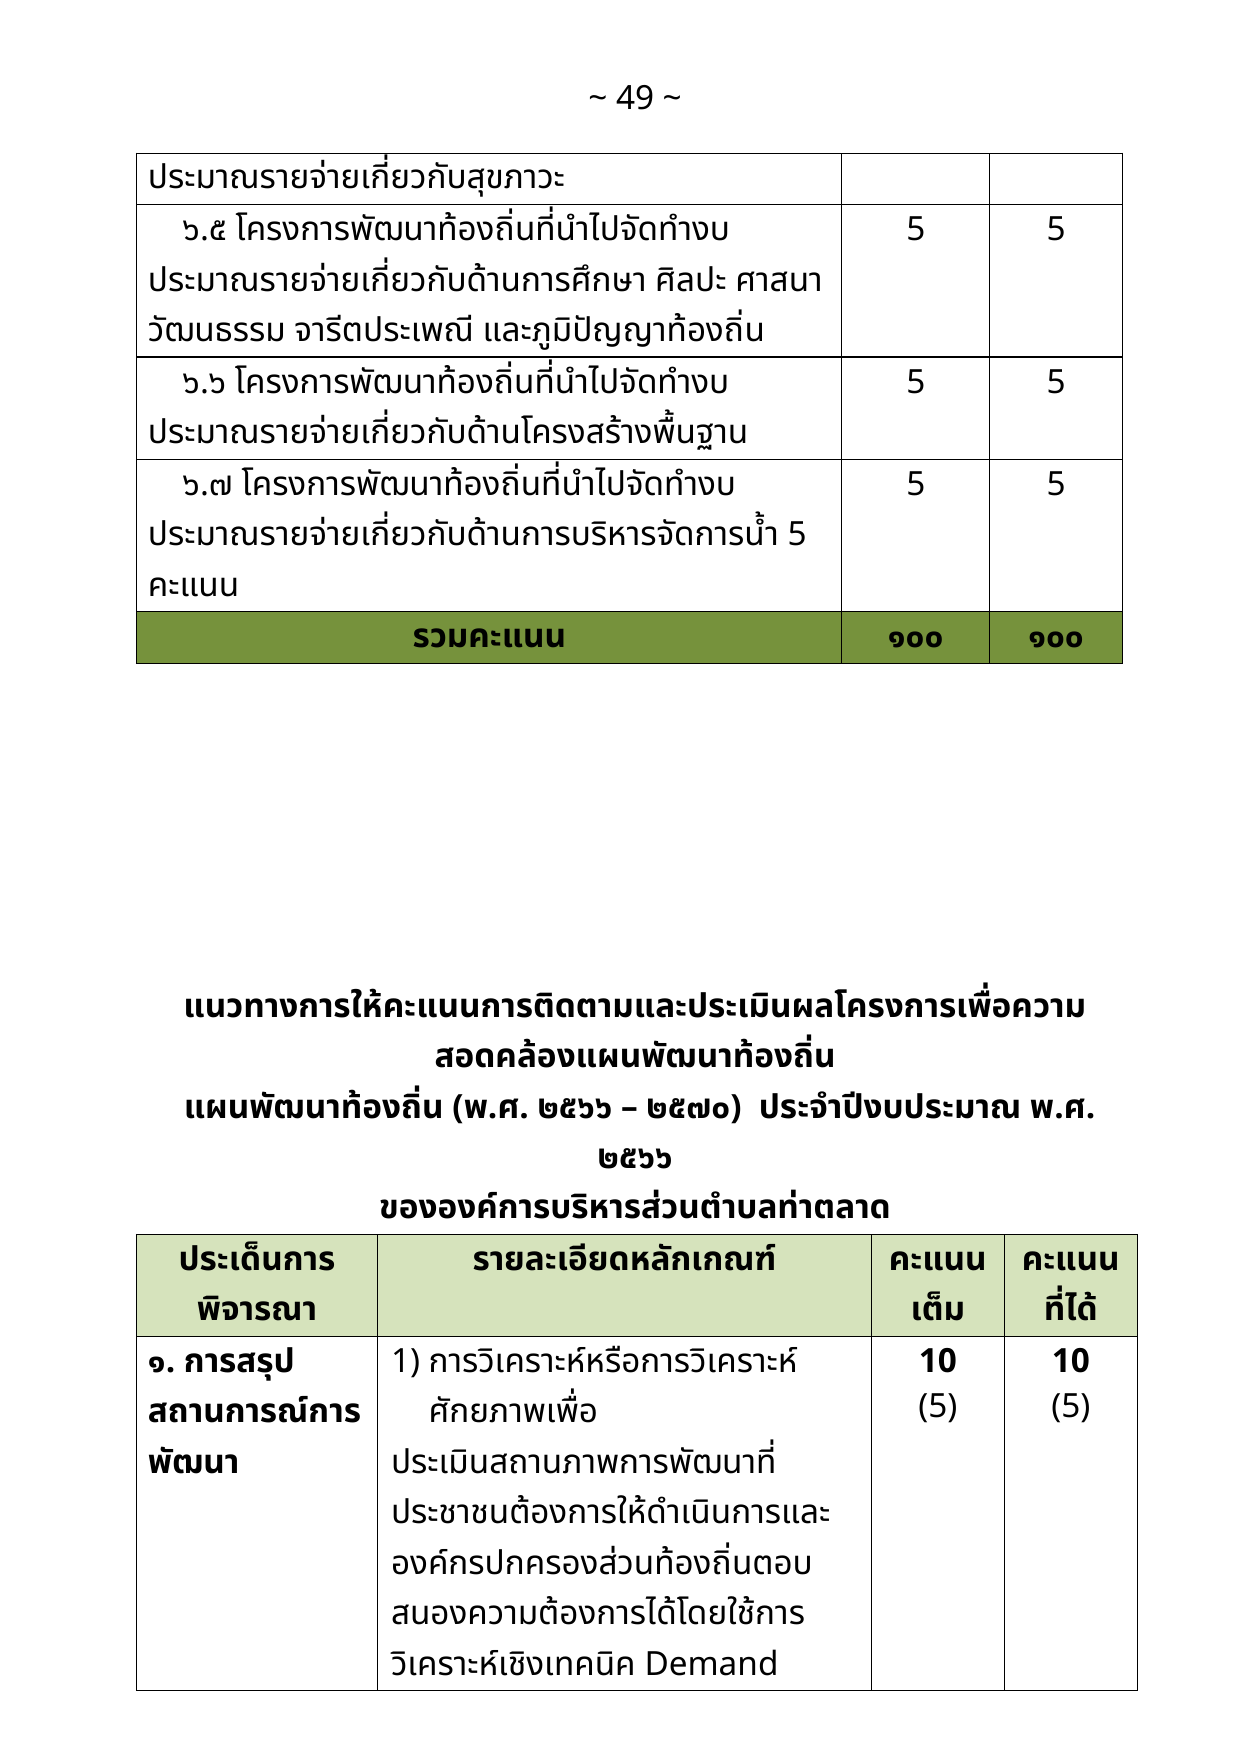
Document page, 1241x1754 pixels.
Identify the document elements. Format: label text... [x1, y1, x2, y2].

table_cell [137, 154, 841, 204]
table_cell 5 [990, 358, 1122, 458]
table_cell ๑๐๐ [842, 612, 989, 663]
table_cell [137, 1337, 377, 1690]
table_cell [378, 1337, 871, 1690]
table_header คะแนนเต็ม [872, 1235, 1004, 1336]
table_header ประเด็นการพิจารณา [137, 1235, 377, 1336]
table_cell 10 (5) [1005, 1337, 1137, 1690]
text แนวทางการให้คะแนนการติดตามและประเมินผลโครงการเพื่อความสอดคล้องแผนพัฒนาท้องถิ่น [148, 982, 1122, 1082]
table_cell ๑๐๐ [990, 612, 1122, 663]
table_cell 5 [842, 358, 989, 458]
table_cell 5 [990, 460, 1122, 611]
table_cell 5 [990, 205, 1122, 356]
table_cell 5 [842, 460, 989, 611]
table_cell รวมคะแนน [137, 612, 841, 663]
table_cell 5 [842, 205, 989, 356]
table_cell 5 [842, 154, 989, 204]
table_header คะแนนที่ได้ [1005, 1235, 1137, 1336]
table_cell ๖.๖ โครงการพัฒนาท้องถิ่นที่นำไปจัดทำงบประมาณรายจ่ายเกี่ยวกับด้านโครงสร้างพื้นฐาน [137, 358, 841, 458]
table_cell 10 (5) [872, 1337, 1004, 1690]
table_cell 5 [990, 154, 1122, 204]
text แผนพัฒนาท้องถิ่น (พ.ศ. ๒๕๖๖ – ๒๕๗๐) ประจำปีงบประมาณ พ.ศ. ๒๕๖๖ [148, 1082, 1122, 1183]
text ขององค์การบริหารส่วนตำบลท่าตลาด [148, 1183, 1122, 1234]
table_header รายละเอียดหลักเกณฑ์ [378, 1235, 871, 1336]
table_cell ๖.๕ โครงการพัฒนาท้องถิ่นที่นำไปจัดทำงบประมาณรายจ่ายเกี่ยวกับด้านการศึกษา ศิลปะ ศาสนา วัฒนธรรม จารีตประเพณี และภูมิปัญญาท้องถิ่น [137, 205, 841, 356]
table_cell ๖.๗ โครงการพัฒนาท้องถิ่นที่นำไปจัดทำงบประมาณรายจ่ายเกี่ยวกับด้านการบริหารจัดการน้ำ 5 คะแนน [137, 460, 841, 611]
